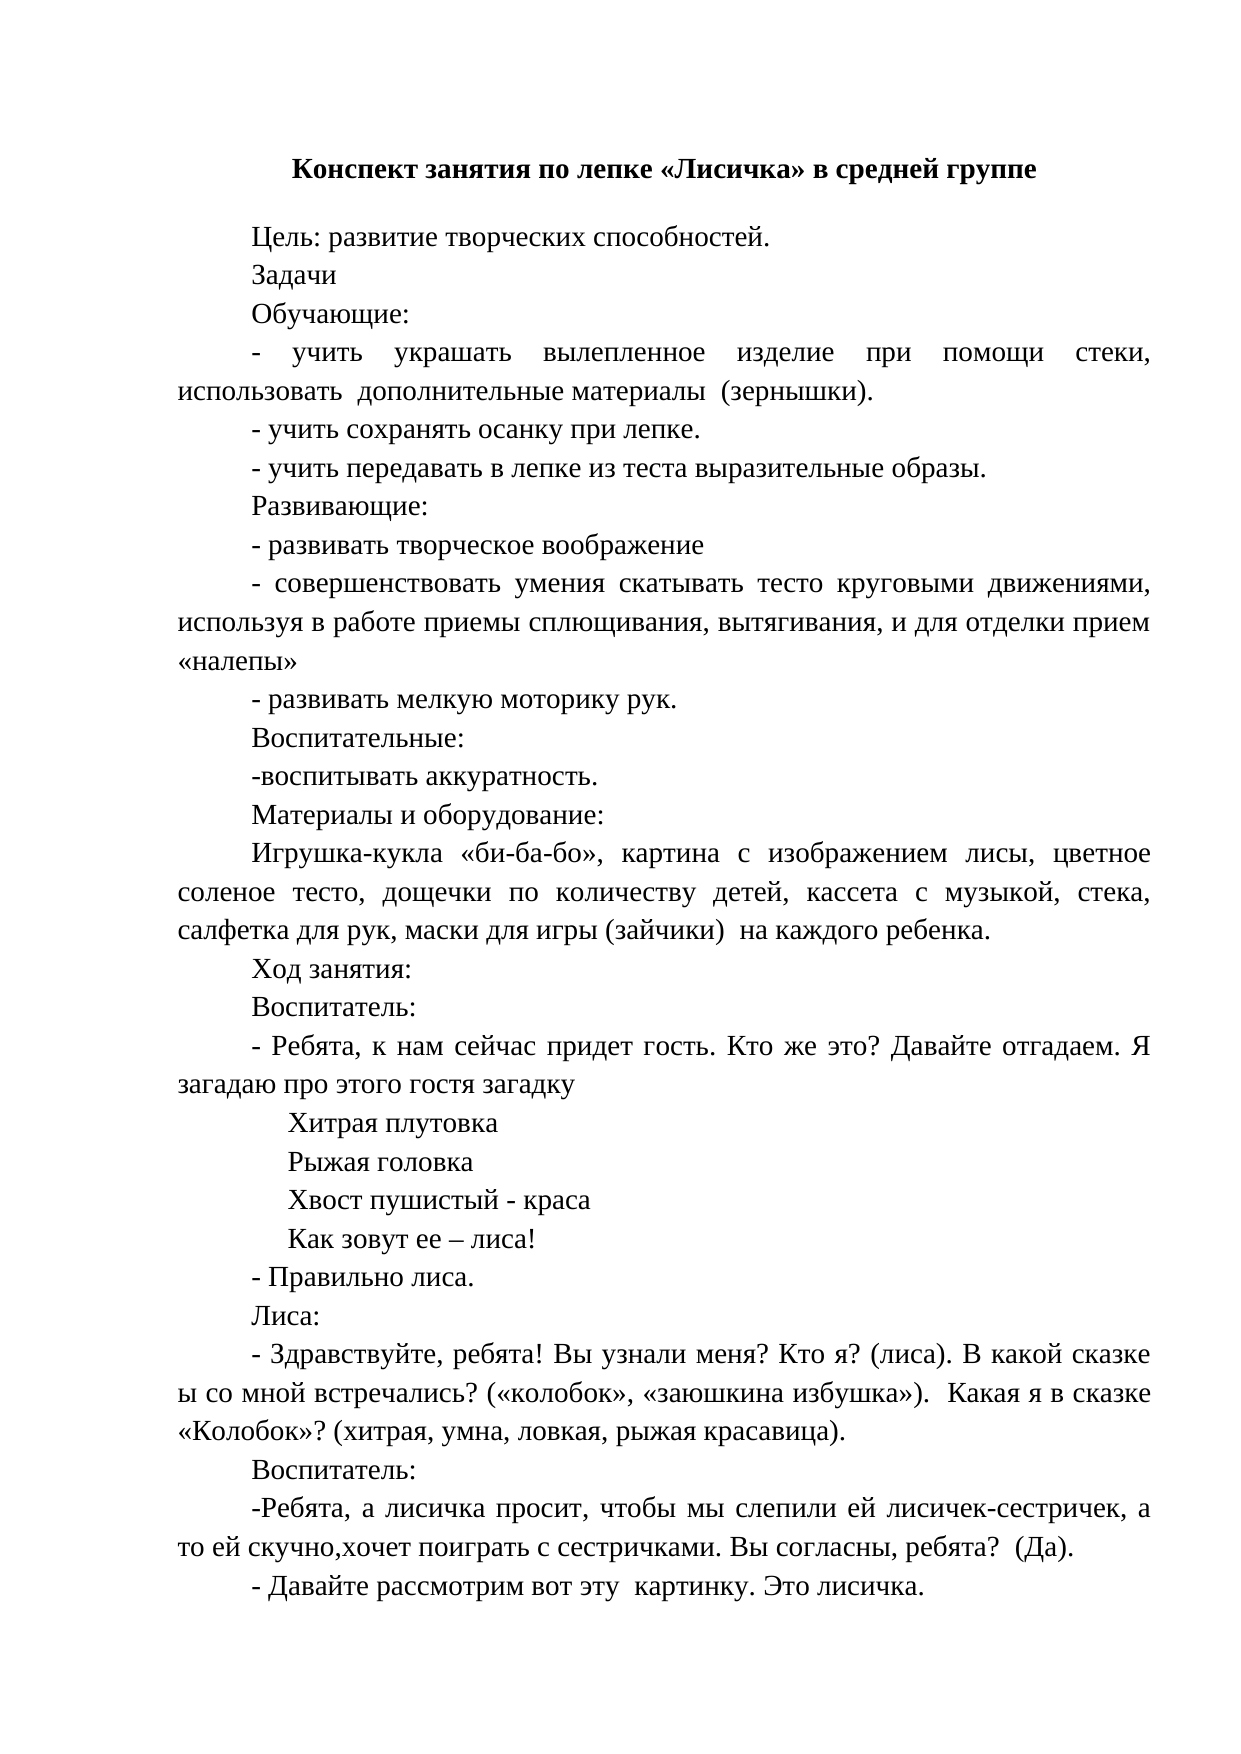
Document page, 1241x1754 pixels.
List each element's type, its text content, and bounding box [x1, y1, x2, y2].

text - учить передавать в лепке из теста выразительные образы. [177, 450, 1152, 483]
text - Правильно лиса. [177, 1259, 1152, 1293]
text Хитрая плутовка [177, 1105, 1152, 1139]
text Хвост пушистый - краса [177, 1182, 1152, 1216]
text Конспект занятия по лепке «Лисичка» в средней группе [177, 152, 1152, 185]
text Развивающие: [177, 488, 1152, 522]
text - развивать мелкую моторику рук. [177, 681, 1152, 715]
text Обучающие: [177, 296, 1152, 329]
text Лиса: [177, 1298, 1152, 1331]
text Ход занятия: [177, 951, 1152, 984]
text Воспитательные: [177, 720, 1152, 753]
text Как зовут ее – лиса! [177, 1221, 1152, 1254]
text Воспитатель: [177, 1452, 1152, 1486]
text -воспитывать аккуратность. [177, 758, 1152, 792]
text - учить украшать вылепленное изделие при помощи стеки, использовать дополнительные материалы (зернышки). [177, 334, 1152, 406]
text Цель: развитие творческих способностей. [177, 219, 1152, 252]
text - развивать творческое воображение [177, 527, 1152, 561]
text Игрушка-кукла «би-ба-бо», картина с изображением лисы, цветное соленое тесто, дощечки по количеству детей, кассета с музыкой, стека, салфетка для рук, маски для игры (зайчики) на каждого ребенка. [177, 835, 1152, 946]
text Рыжая головка [177, 1144, 1152, 1177]
text - Давайте рассмотрим вот эту картинку. Это лисичка. [177, 1568, 1152, 1601]
text -Ребята, а лисичка просит, чтобы мы слепили ей лисичек-сестричек, а то ей скучно,хочет поиграть с сестричками. Вы согласны, ребята? (Да). [177, 1491, 1152, 1563]
text - учить сохранять осанку при лепке. [177, 411, 1152, 445]
text - Здравствуйте, ребята! Вы узнали меня? Кто я? (лиса). В какой сказке ы со мной встречались? («колобок», «заюшкина избушка»). Какая я в сказке «Колобок»? (хитрая, умна, ловкая, рыжая красавица). [177, 1336, 1152, 1447]
text Воспитатель: [177, 989, 1152, 1023]
text - Ребята, к нам сейчас придет гость. Кто же это? Давайте отгадаем. Я загадаю про этого гостя загадку [177, 1028, 1152, 1100]
text - совершенствовать умения скатывать тесто круговыми движениями, используя в работе приемы сплющивания, вытягивания, и для отделки прием «налепы» [177, 566, 1152, 676]
text Материалы и оборудование: [177, 797, 1152, 830]
text Задачи [177, 257, 1152, 291]
